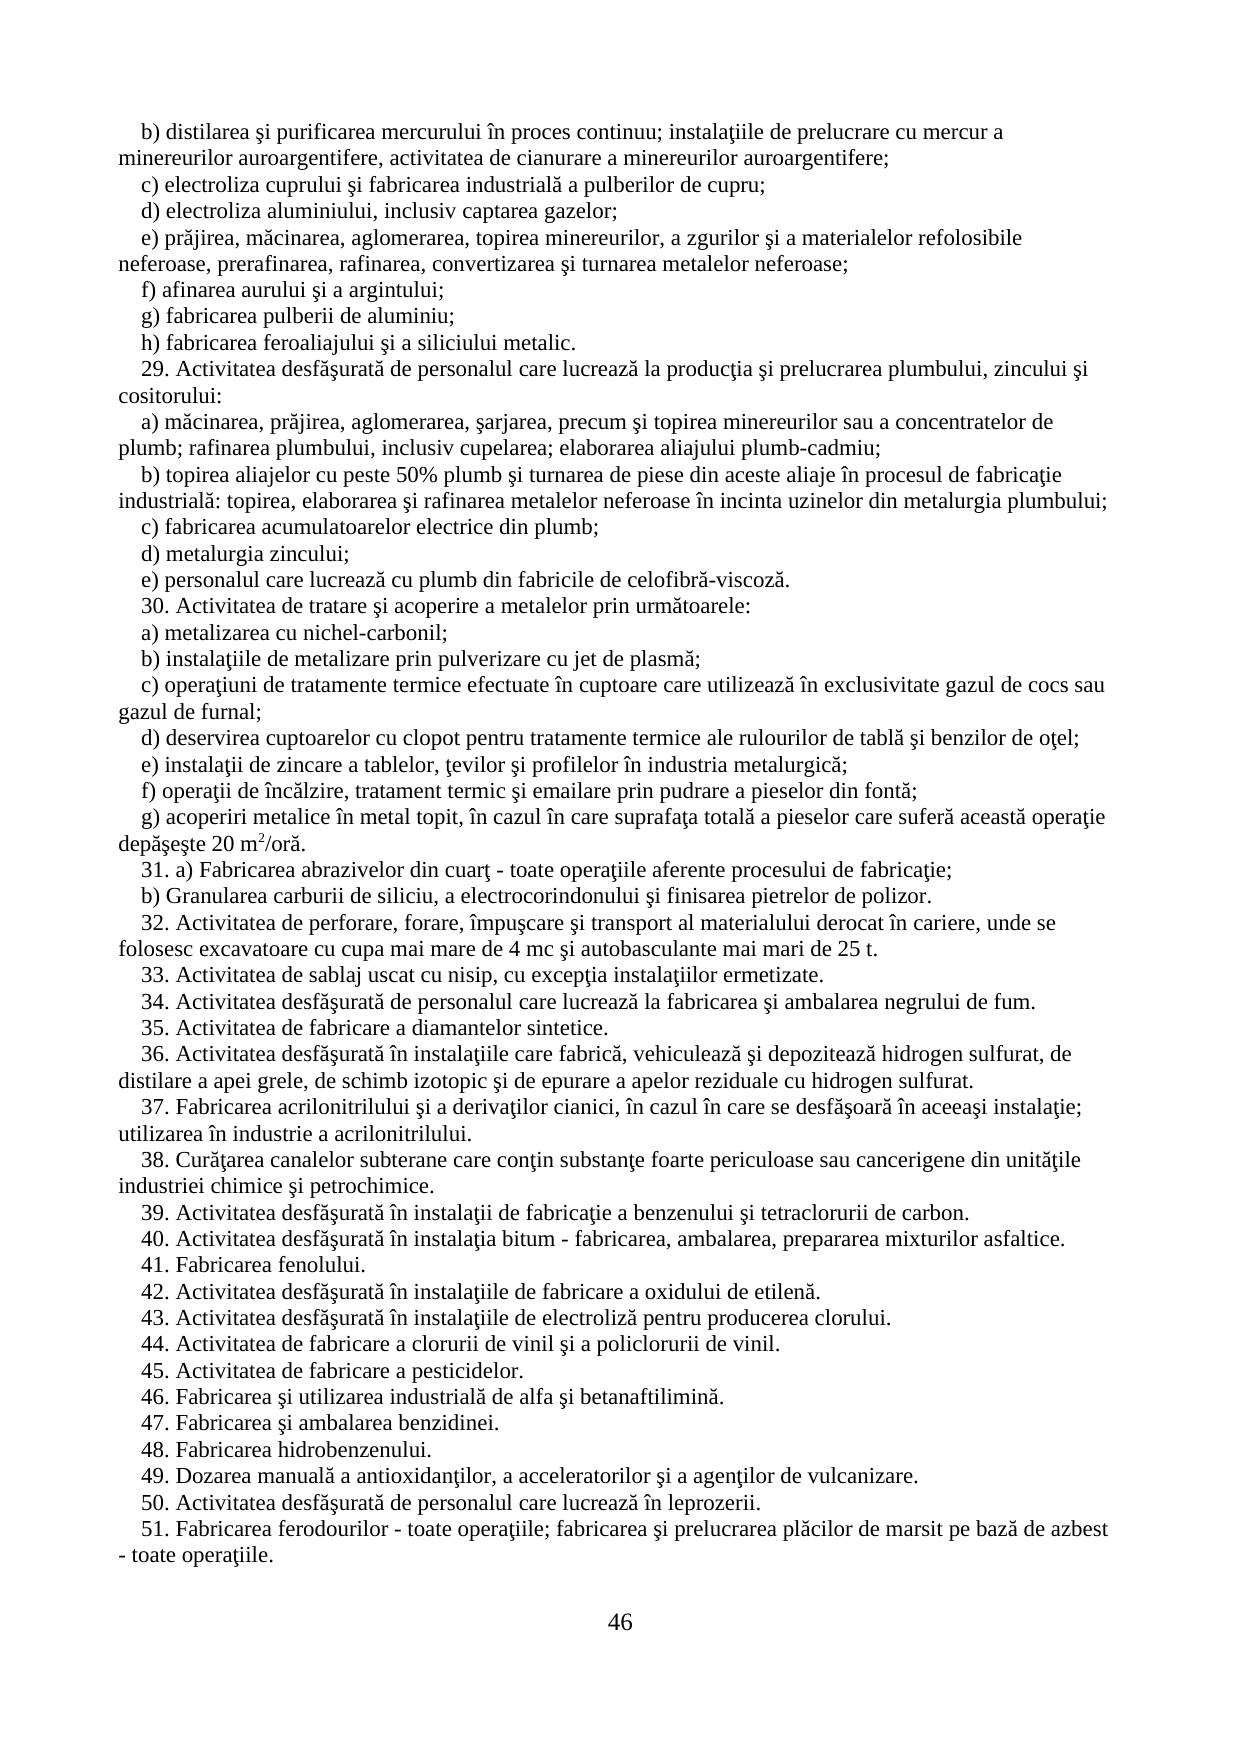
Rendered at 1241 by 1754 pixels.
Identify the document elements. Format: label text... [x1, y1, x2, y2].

text h) fabricarea feroaliajului şi a siliciului metalic. [118, 329, 1122, 355]
text c) electroliza cuprului şi fabricarea industrială a pulberilor de cupru; [118, 171, 1122, 197]
text 49. Dozarea manuală a antioxidanţilor, a acceleratorilor şi a agenţilor de vulcanizare. [118, 1462, 1122, 1488]
text 46. Fabricarea şi utilizarea industrială de alfa şi betanaftilimină. [118, 1383, 1122, 1409]
text a) măcinarea, prăjirea, aglomerarea, şarjarea, precum şi topirea minereurilor sau a concentratelor de plumb; rafinarea plumbului, inclusiv cupelarea; elaborarea aliajului plumb-cadmiu; [118, 408, 1122, 461]
text 50. Activitatea desfăşurată de personalul care lucrează în leprozerii. [118, 1488, 1122, 1515]
text 37. Fabricarea acrilonitrilului şi a derivaţilor cianici, în cazul în care se desfăşoară în aceeaşi instalaţie; utilizarea în industrie a acrilonitrilului. [118, 1093, 1122, 1146]
text f) afinarea aurului şi a argintului; [118, 276, 1122, 303]
text e) prăjirea, măcinarea, aglomerarea, topirea minereurilor, a zgurilor şi a materialelor refolosibile neferoase, prerafinarea, rafinarea, convertizarea şi turnarea metalelor neferoase; [118, 223, 1122, 276]
text g) fabricarea pulberii de aluminiu; [118, 303, 1122, 329]
text a) metalizarea cu nichel-carbonil; [118, 619, 1122, 645]
text 30. Activitatea de tratare şi acoperire a metalelor prin următoarele: [118, 592, 1122, 619]
text 41. Fabricarea fenolului. [118, 1251, 1122, 1278]
text 36. Activitatea desfăşurată în instalaţiile care fabrică, vehiculează şi depozitează hidrogen sulfurat, de distilare a apei grele, de schimb izotopic şi de epurare a apelor reziduale cu hidrogen sulfurat. [118, 1041, 1122, 1093]
text e) personalul care lucrează cu plumb din fabricile de celofibră-viscoză. [118, 566, 1122, 592]
text d) electroliza aluminiului, inclusiv captarea gazelor; [118, 197, 1122, 223]
text 38. Curăţarea canalelor subterane care conţin substanţe foarte periculoase sau cancerigene din unităţile industriei chimice şi petrochimice. [118, 1146, 1122, 1199]
text 34. Activitatea desfăşurată de personalul care lucrează la fabricarea şi ambalarea negrului de fum. [118, 988, 1122, 1014]
text 33. Activitatea de sablaj uscat cu nisip, cu excepţia instalaţiilor ermetizate. [118, 961, 1122, 988]
text 42. Activitatea desfăşurată în instalaţiile de fabricare a oxidului de etilenă. [118, 1278, 1122, 1304]
text 32. Activitatea de perforare, forare, împuşcare şi transport al materialului derocat în cariere, unde se folosesc excavatoare cu cupa mai mare de 4 mc şi autobasculante mai mari de 25 t. [118, 909, 1122, 961]
text 48. Fabricarea hidrobenzenului. [118, 1436, 1122, 1462]
text b) instalaţiile de metalizare prin pulverizare cu jet de plasmă; [118, 645, 1122, 672]
text c) operaţiuni de tratamente termice efectuate în cuptoare care utilizează în exclusivitate gazul de cocs sau gazul de furnal; [118, 672, 1122, 724]
text 29. Activitatea desfăşurată de personalul care lucrează la producţia şi prelucrarea plumbului, zincului şi cositorului: [118, 355, 1122, 408]
text 39. Activitatea desfăşurată în instalaţii de fabricaţie a benzenului şi tetraclorurii de carbon. [118, 1199, 1122, 1225]
text d) deservirea cuptoarelor cu clopot pentru tratamente termice ale rulourilor de tablă şi benzilor de oţel; [118, 724, 1122, 751]
text 51. Fabricarea ferodourilor - toate operaţiile; fabricarea şi prelucrarea plăcilor de marsit pe bază de azbest - toate operaţiile. [118, 1515, 1122, 1568]
text b) topirea aliajelor cu peste 50% plumb şi turnarea de piese din aceste aliaje în procesul de fabricaţie industrială: topirea, elaborarea şi rafinarea metalelor neferoase în incinta uzinelor din metalurgia plumbului; [118, 461, 1122, 513]
text 45. Activitatea de fabricare a pesticidelor. [118, 1357, 1122, 1383]
text f) operaţii de încălzire, tratament termic şi emailare prin pudrare a pieselor din fontă; [118, 777, 1122, 803]
text 31. a) Fabricarea abrazivelor din cuarţ - toate operaţiile aferente procesului de fabricaţie; [118, 856, 1122, 882]
text 43. Activitatea desfăşurată în instalaţiile de electroliză pentru producerea clorului. [118, 1304, 1122, 1330]
text c) fabricarea acumulatoarelor electrice din plumb; [118, 513, 1122, 540]
text 44. Activitatea de fabricare a clorurii de vinil şi a policlorurii de vinil. [118, 1330, 1122, 1357]
text b) Granularea carburii de siliciu, a electrocorindonului şi finisarea pietrelor de polizor. [118, 882, 1122, 909]
text 47. Fabricarea şi ambalarea benzidinei. [118, 1409, 1122, 1436]
text e) instalaţii de zincare a tablelor, ţevilor şi profilelor în industria metalurgică; [118, 751, 1122, 777]
text 40. Activitatea desfăşurată în instalaţia bitum - fabricarea, ambalarea, prepararea mixturilor asfaltice. [118, 1225, 1122, 1251]
text g) acoperiri metalice în metal topit, în cazul în care suprafaţa totală a pieselor care suferă această operaţie depăşeşte 20 m2/oră. [118, 803, 1122, 856]
text b) distilarea şi purificarea mercurului în proces continuu; instalaţiile de prelucrare cu mercur a minereurilor auroargentifere, activitatea de cianurare a minereurilor auroargentifere; [118, 118, 1122, 171]
text 35. Activitatea de fabricare a diamantelor sintetice. [118, 1014, 1122, 1041]
text d) metalurgia zincului; [118, 540, 1122, 566]
